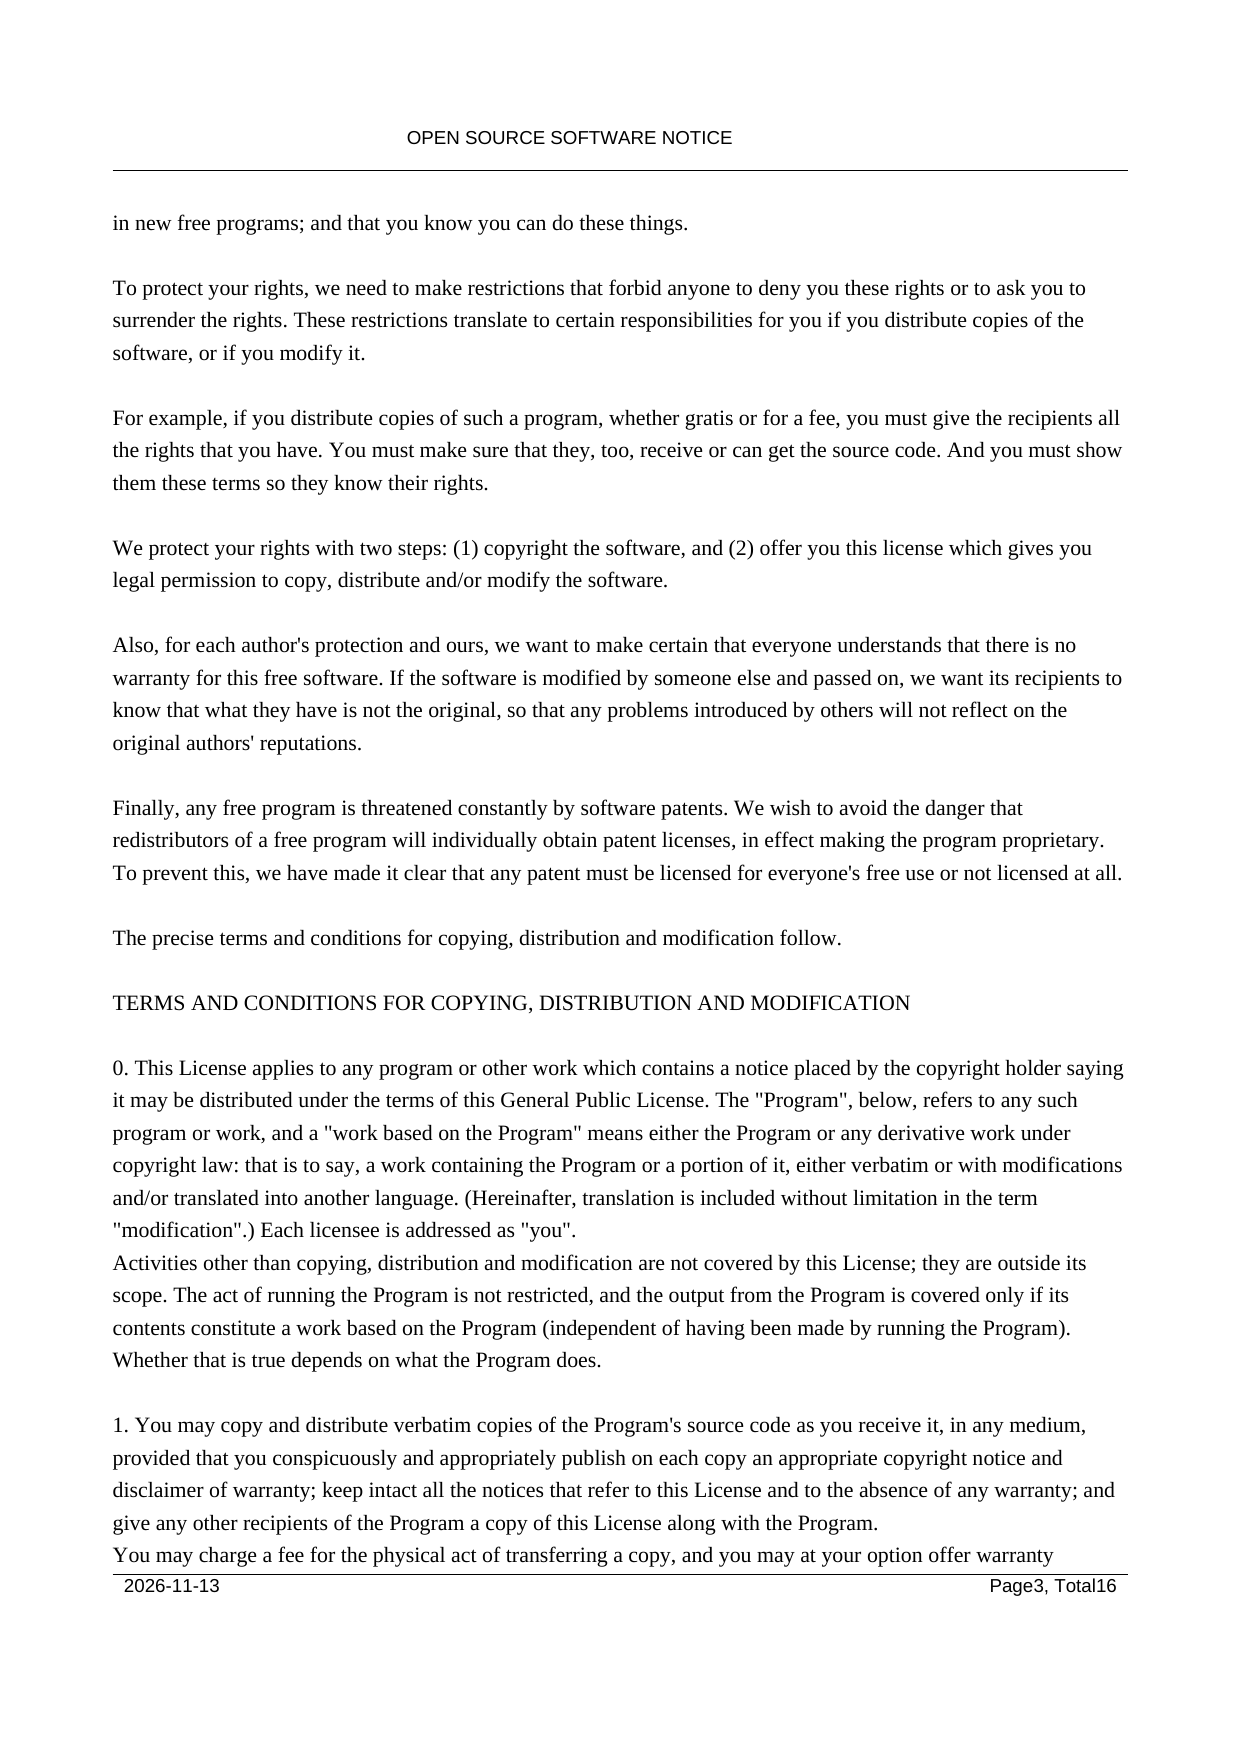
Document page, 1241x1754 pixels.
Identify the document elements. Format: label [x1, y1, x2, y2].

text [112, 206, 1128, 1571]
